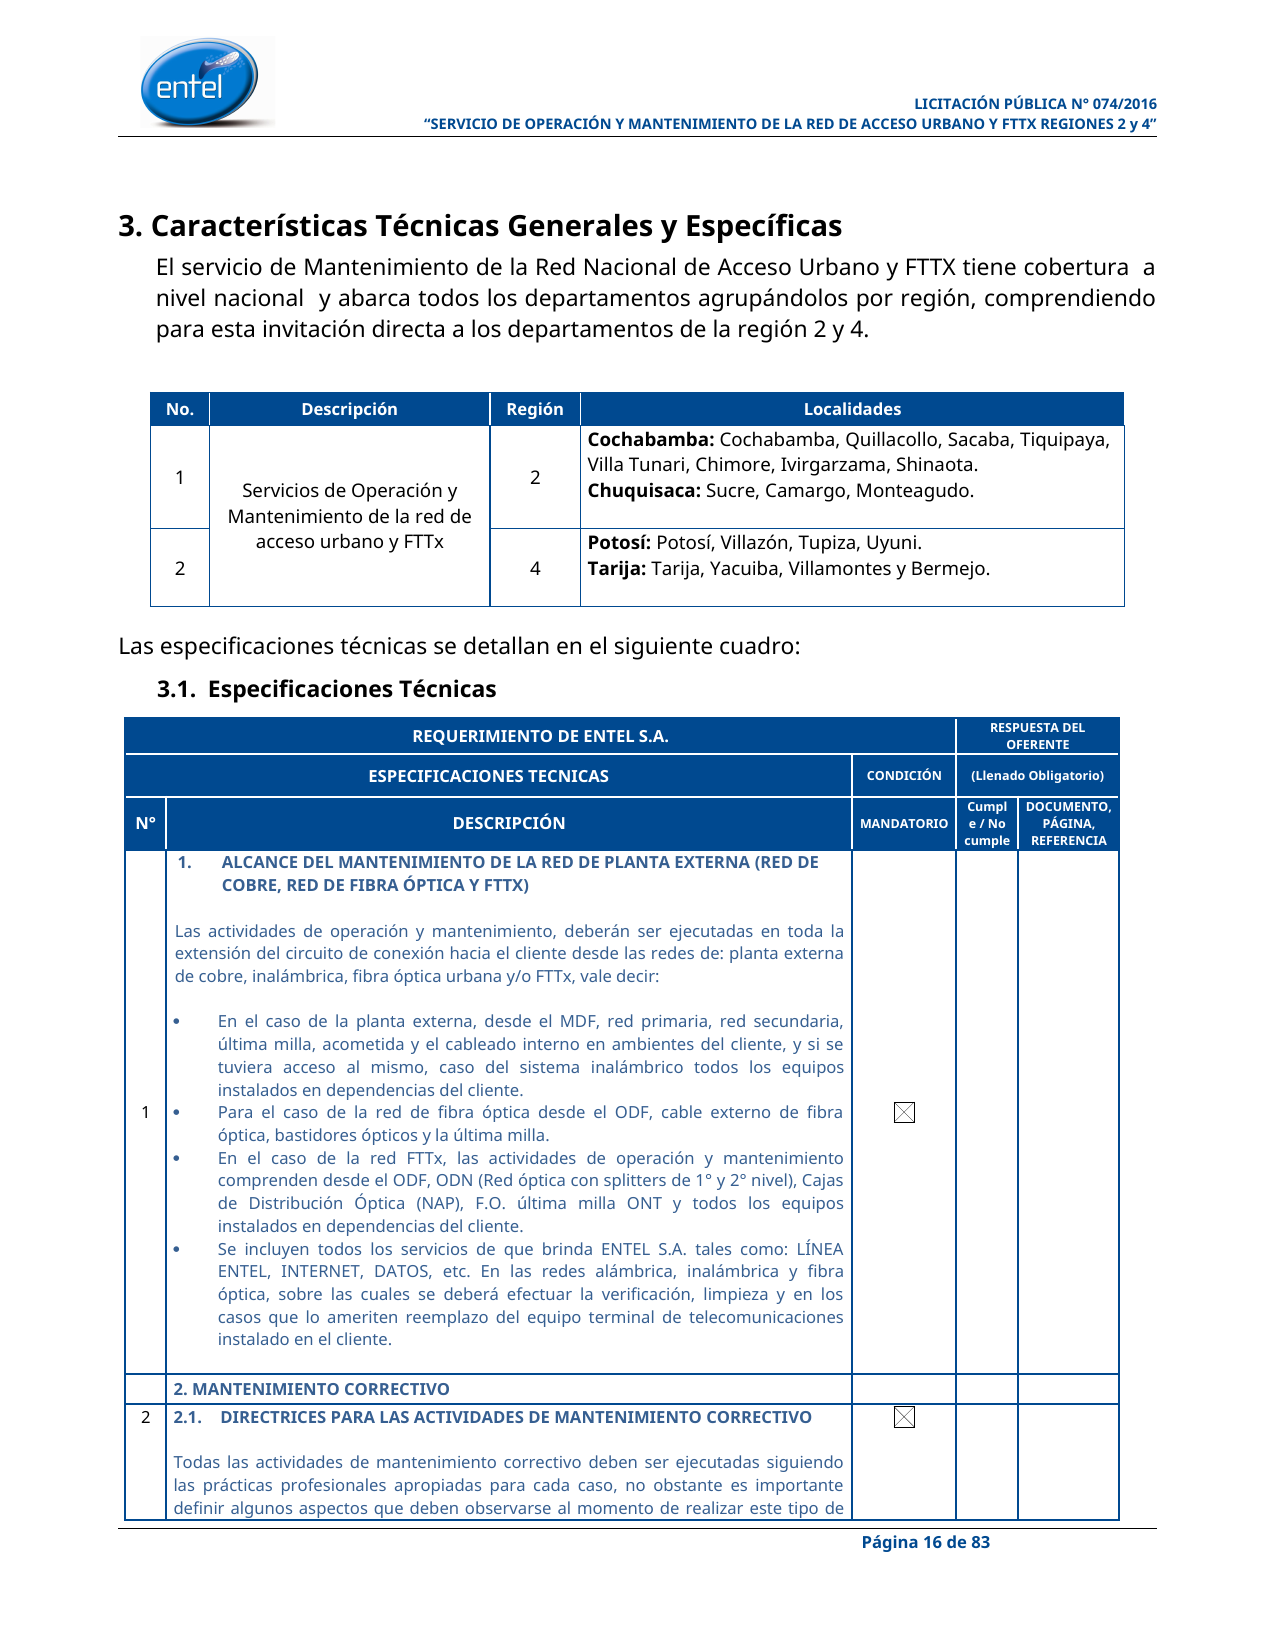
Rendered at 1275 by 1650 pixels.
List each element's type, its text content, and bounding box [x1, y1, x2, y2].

table_cell Cochabamba: Cochabamba, Quillacollo, Sacaba, Tiquipaya, Villa Tunari, Chimore, Ivirgarzama, Shinaota. Chuquisaca: Sucre, Camargo, Monteagudo. [581, 426, 1124, 528]
table_cell ESPECIFICACIONES TECNICAS [126, 755, 851, 796]
table_cell 1 [151, 426, 209, 528]
table_header Descripción [210, 393, 489, 425]
table_cell 2 [491, 426, 580, 528]
table_cell [853, 1375, 955, 1403]
table_cell 1 [126, 851, 165, 1373]
table_cell DOCUMENTO, PÁGINA, REFERENCIA [1019, 798, 1118, 849]
list Especificaciones Técnicas [157, 673, 1157, 704]
table_header REQUERIMIENTO DE ENTEL S.A. [126, 719, 955, 753]
table_cell [853, 1405, 955, 1519]
table_cell ALCANCE DEL MANTENIMIENTO DE LA RED DE PLANTA EXTERNA (RED DE COBRE, RED DE FIBRA ÓPTICA Y FTTX) Las actividades de operación y mantenimiento, deberán ser ejecutadas en toda la extensión del circuito de conexión hacia el cliente desde las redes de: planta externa de cobre, inalámbrica, fibra óptica urbana y/o FTTx, vale decir: En el caso de la planta externa, desde el MDF, red primaria, red secundaria, última milla, acometida y el cableado interno en ambientes del cliente, y si se tuviera acceso al mismo, caso del sistema inalámbrico todos los equipos instalados en dependencias del cliente. Para el caso de la red de fibra óptica desde el ODF, cable externo de fibra óptica, bastidores ópticos y la última milla. En el caso de la red FTTx, las actividades de operación y mantenimiento comprenden desde el ODF, ODN (Red óptica con splitters de 1° y 2° nivel), Cajas de Distribución Óptica (NAP), F.O. última milla ONT y todos los equipos instalados en dependencias del cliente. Se incluyen todos los servicios de que brinda ENTEL S.A. tales como: LÍNEA ENTEL, INTERNET, DATOS, etc. En las redes alámbrica, inalámbrica y fibra óptica, sobre las cuales se deberá efectuar la verificación, limpieza y en los casos que lo ameriten reemplazo del equipo terminal de telecomunicaciones instalado en el cliente. [167, 851, 851, 1373]
table_cell [853, 851, 955, 1373]
table_header No. [151, 393, 209, 425]
table_cell 4 [491, 529, 580, 606]
table_cell Potosí: Potosí, Villazón, Tupiza, Uyuni. Tarija: Tarija, Yacuiba, Villamontes y Bermejo. [581, 529, 1124, 606]
table_cell [957, 1375, 1017, 1403]
table_cell [957, 1405, 1017, 1519]
table_cell MANDATORIO [853, 798, 955, 849]
table_header Región [491, 393, 580, 425]
table_cell 2 [151, 529, 209, 606]
table_cell [126, 1375, 165, 1403]
text El servicio de Mantenimiento de la Red Nacional de Acceso Urbano y FTTX tiene cobertura a nivel nacional y abarca todos los departamentos agrupándolos por región, comprendiendo para esta invitación directa a los departamentos de la región 2 y 4. [156, 250, 1157, 344]
table_cell [957, 851, 1017, 1373]
table_header Localidades [581, 393, 1124, 425]
table_cell Servicios de Operación y Mantenimiento de la red de acceso urbano y FTTx [210, 426, 489, 606]
table_cell CONDICIÓN [853, 755, 955, 796]
table_cell (Llenado Obligatorio) [957, 755, 1118, 796]
table_header RESPUESTA DEL OFERENTE [957, 719, 1118, 753]
table_cell Cumple / No cumple [957, 798, 1017, 849]
picture [140, 36, 276, 128]
table_cell 2. MANTENIMIENTO CORRECTIVO [167, 1375, 851, 1403]
text 3. Características Técnicas Generales y Específicas [118, 205, 1157, 244]
table_cell 2 [126, 1405, 165, 1519]
table_cell DESCRIPCIÓN [167, 798, 851, 849]
text Las especificaciones técnicas se detallan en el siguiente cuadro: [118, 629, 1157, 661]
table_cell [1019, 1375, 1118, 1403]
table_cell [1019, 1405, 1118, 1519]
table_cell N° [126, 798, 165, 849]
table_cell [1019, 851, 1118, 1373]
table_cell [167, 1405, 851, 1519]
